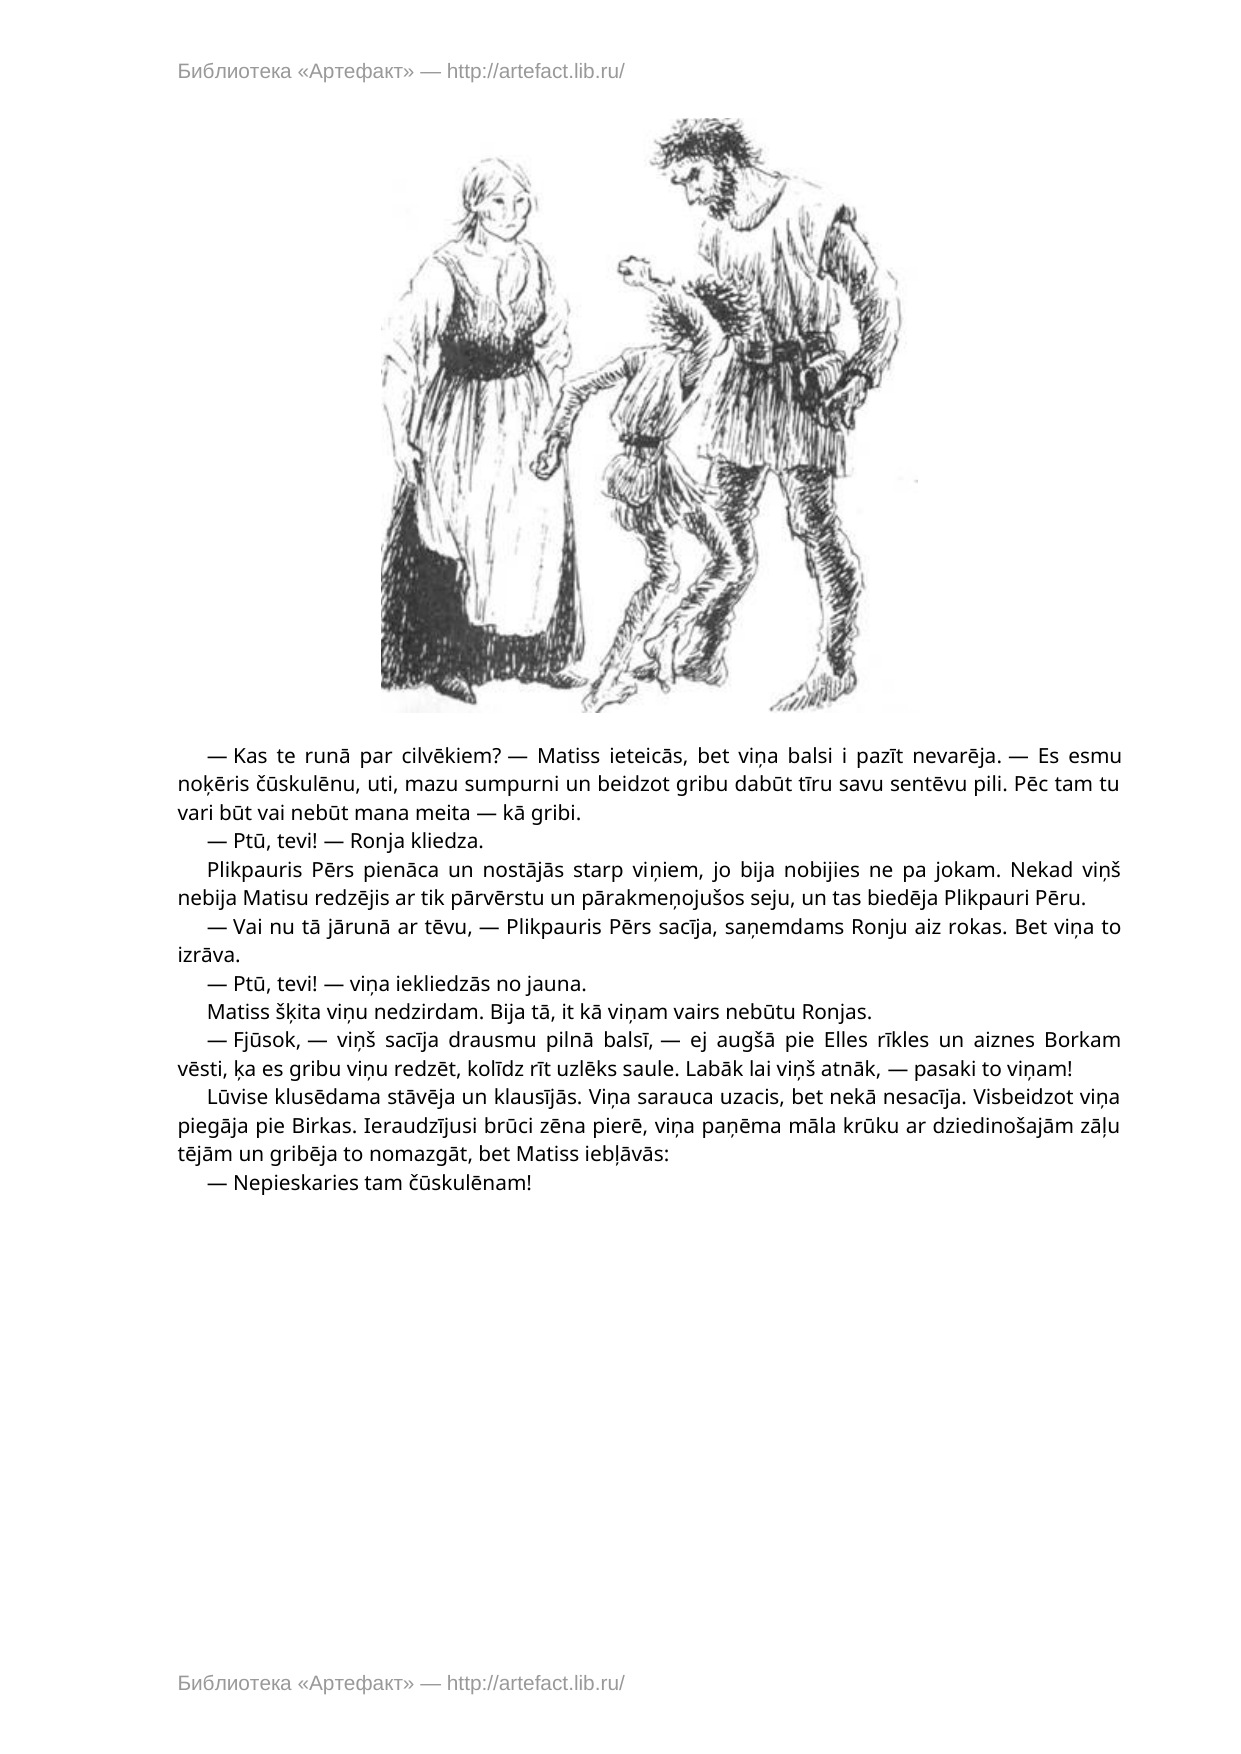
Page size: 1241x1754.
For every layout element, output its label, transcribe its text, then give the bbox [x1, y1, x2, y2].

text — Vai nu tā jārunā ar tēvu, — Plikpauris Pērs sacīja, saņemdams Ronju aiz rokas. Bet viņa to izrāva. [177, 912, 1122, 969]
text — Ptū, tevi! — viņa iekliedzās no jauna. [177, 969, 1122, 997]
text Matiss šķita viņu nedzirdam. Bija tā, it kā viņam vairs nebūtu Ronjas. [177, 997, 1122, 1026]
text — Nepieskaries tam čūskulēnam! [177, 1168, 1122, 1196]
text Plikpauris Pērs pienāca un nostājās starp viņiem, jo bija nobijies ne pa jokam. Nekad viņš nebija Matisu redzējis ar tik pārvērstu un pārakmeņojušos seju, un tas biedēja Plikpauri Pēru. [177, 855, 1122, 912]
picture [381, 118, 918, 713]
text — Fjūsok, — viņš sacīja drausmu pilnā balsī, — ej augšā pie Elles rīkles un aiznes Borkam vēsti, ķa es gribu viņu redzēt, kolīdz rīt uzlēks saule. Labāk lai viņš atnāk, — pasaki to viņam! [177, 1026, 1122, 1082]
text Lūvise klusēdama stāvēja un klausījās. Viņa sarauca uzacis, bet nekā nesacīja. Visbeidzot viņa piegāja pie Birkas. Ieraudzījusi brūci zēna pierē, viņa paņēma māla krūku ar dziedinošajām zāļu tējām un gribēja to nomazgāt, bet Matiss iebļāvās: [177, 1082, 1122, 1168]
text — Ptū, tevi! — Ronja kliedza. [177, 826, 1122, 855]
text — Kas te runā par cilvēkiem? — Matiss ieteicās, bet viņa balsi i pazīt nevarēja. — Es esmu noķēris čūskulēnu, uti, mazu sumpurni un beidzot gribu dabūt tīru savu sentēvu pili. Pēc tam tu vari būt vai nebūt mana meita — kā gribi. [177, 741, 1122, 826]
